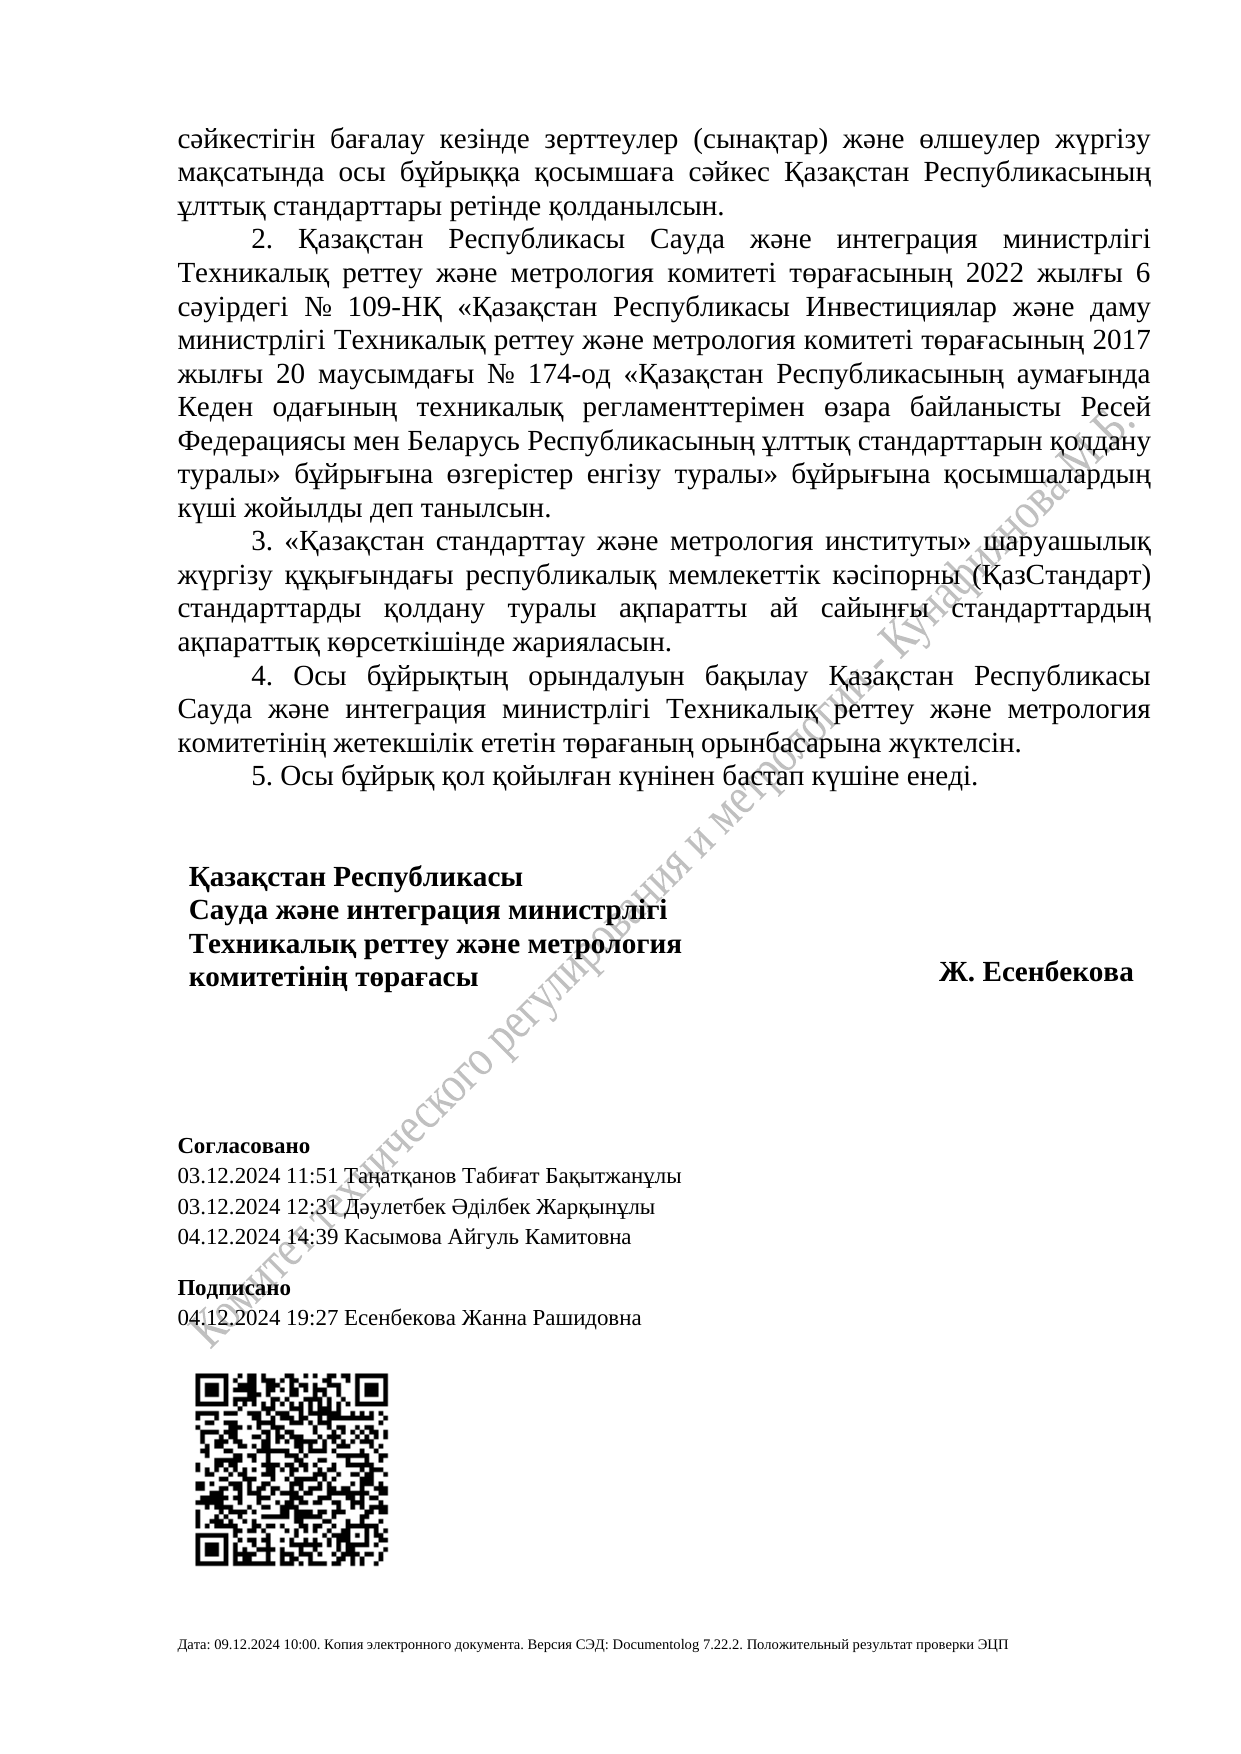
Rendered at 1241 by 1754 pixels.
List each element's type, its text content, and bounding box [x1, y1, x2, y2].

text 5. Осы бұйрық қол қойылған күнінен бастап күшіне енеді. [177, 758, 1152, 792]
text Согласовано [177, 1132, 1152, 1159]
picture [177, 1355, 407, 1585]
text 03.12.2024 12:31 Дәулетбек Әділбек Жарқынұлы [177, 1193, 1152, 1219]
table_header Қазақстан Республикасы Сауда және интеграция министрлігі Техникалық реттеу және метрология комитетінің төрағасы [177, 859, 723, 993]
text 3. «Қазақстан стандарттау және метрология институты» шаруашылық жүргізу құқығындағы республикалық мемлекеттік кәсіпорны (ҚазСтандарт) стандарттарды қолдану туралы ақпаратты ай сайынғы стандарттардың ақпараттық көрсеткішінде жарияласын. [177, 523, 1152, 658]
text 03.12.2024 11:51 Таңатқанов Табиғат Бақытжанұлы [177, 1163, 1152, 1189]
table_header Ж. Есенбекова [724, 859, 1151, 993]
text 04.12.2024 14:39 Касымова Айгуль Камитовна [177, 1223, 1152, 1249]
text Подписано [177, 1274, 1152, 1300]
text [177, 121, 1152, 222]
text 4. Осы бұйрықтың орындалуын бақылау Қазақстан Республикасы Сауда және интеграция министрлігі Техникалық реттеу және метрология комитетінің жетекшілік ететін төрағаның орынбасарына жүктелсін. [177, 658, 1152, 758]
text 04.12.2024 19:27 Есенбекова Жанна Рашидовна [177, 1304, 1152, 1331]
text 2. Қазақстан Республикасы Сауда және интеграция министрлігі Техникалық реттеу және метрология комитеті төрағасының 2022 жылғы 6 сәуірдегі № 109-НҚ «Қазақстан Республикасы Инвестициялар және даму министрлігі Техникалық реттеу және метрология комитеті төрағасының 2017 жылғы 20 маусымдағы № 174-од «Қазақстан Республикасының аумағында Кеден одағының техникалық регламенттерімен өзара байланысты Ресей Федерациясы мен Беларусь Республикасының ұлттық стандарттарын қолдану туралы» бұйрығына өзгерістер енгізу туралы» бұйрығына қосымшалардың күші жойылды деп танылсын. [177, 222, 1152, 523]
